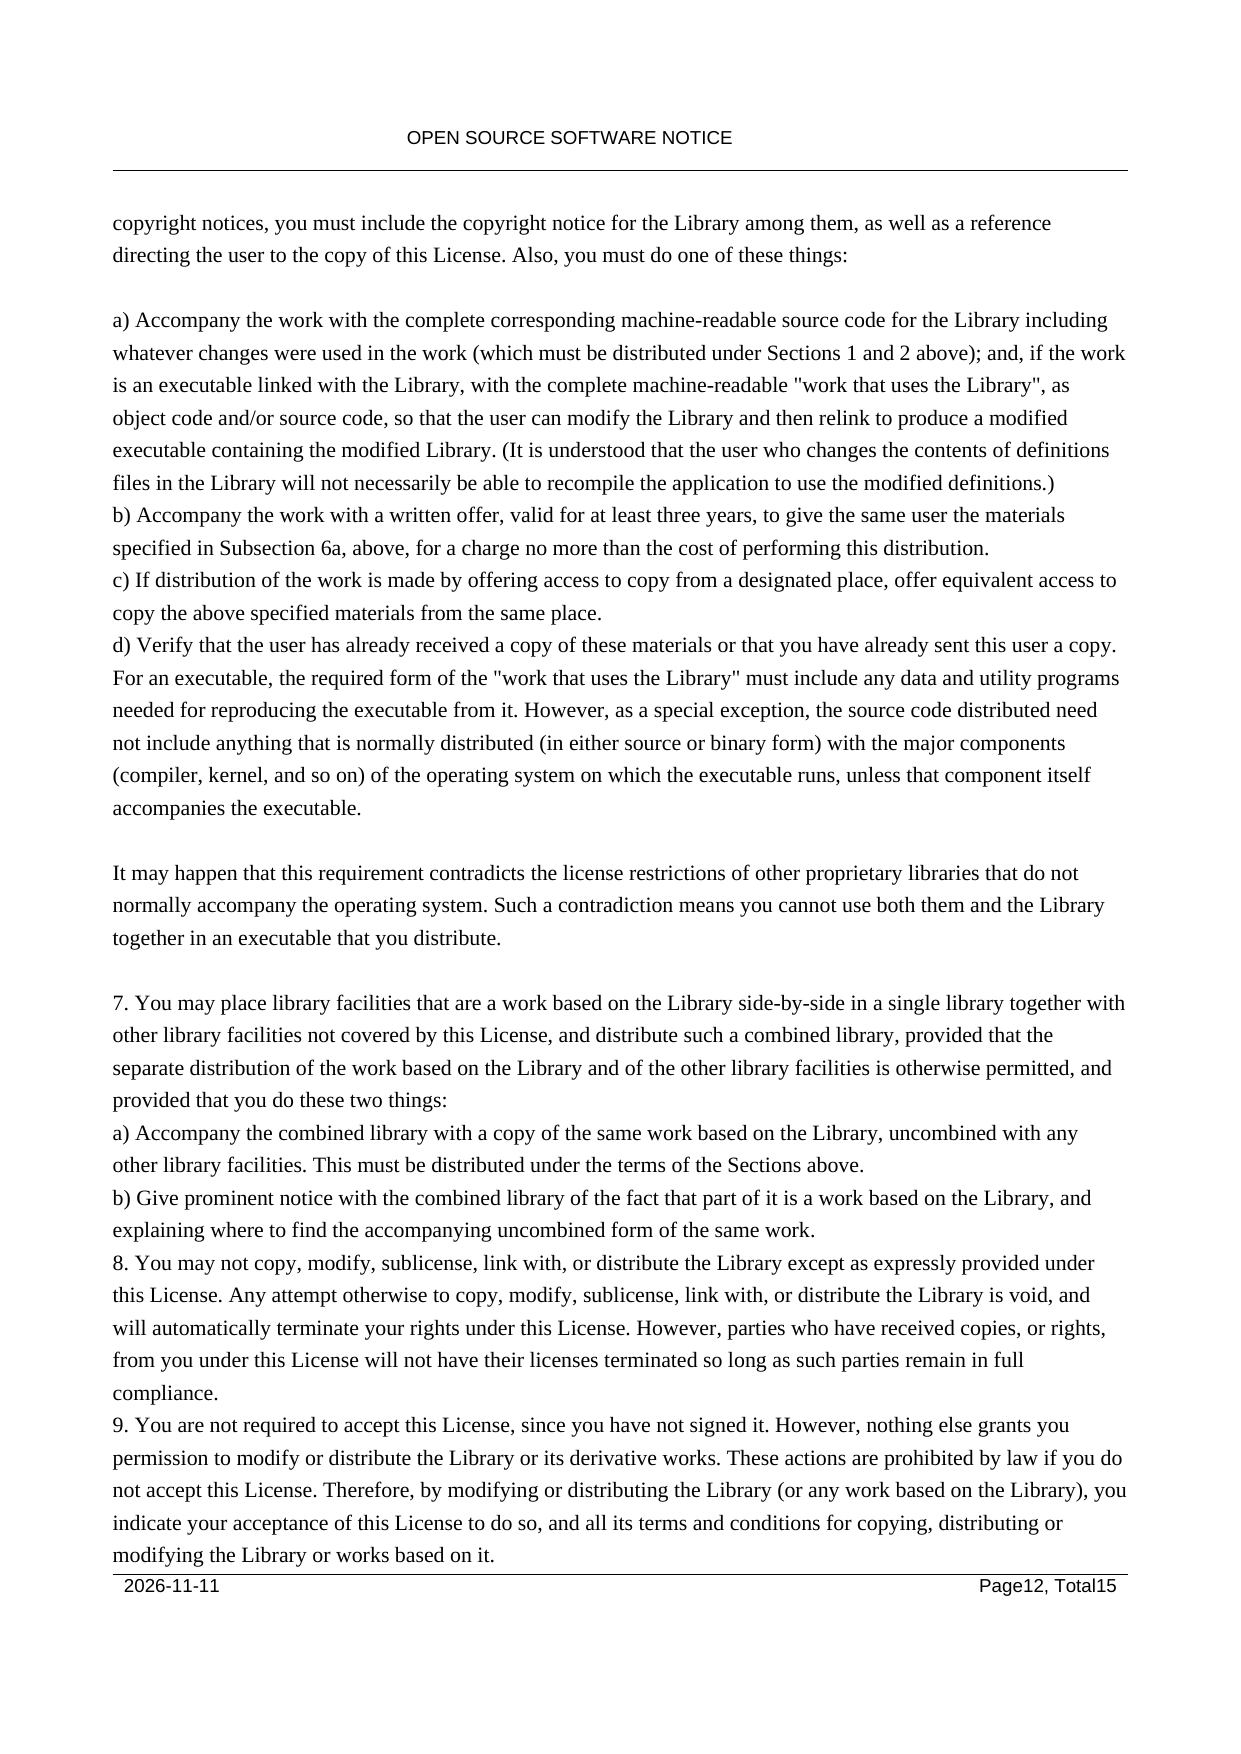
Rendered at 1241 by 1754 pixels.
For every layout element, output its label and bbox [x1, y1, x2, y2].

text [112, 206, 1128, 1571]
